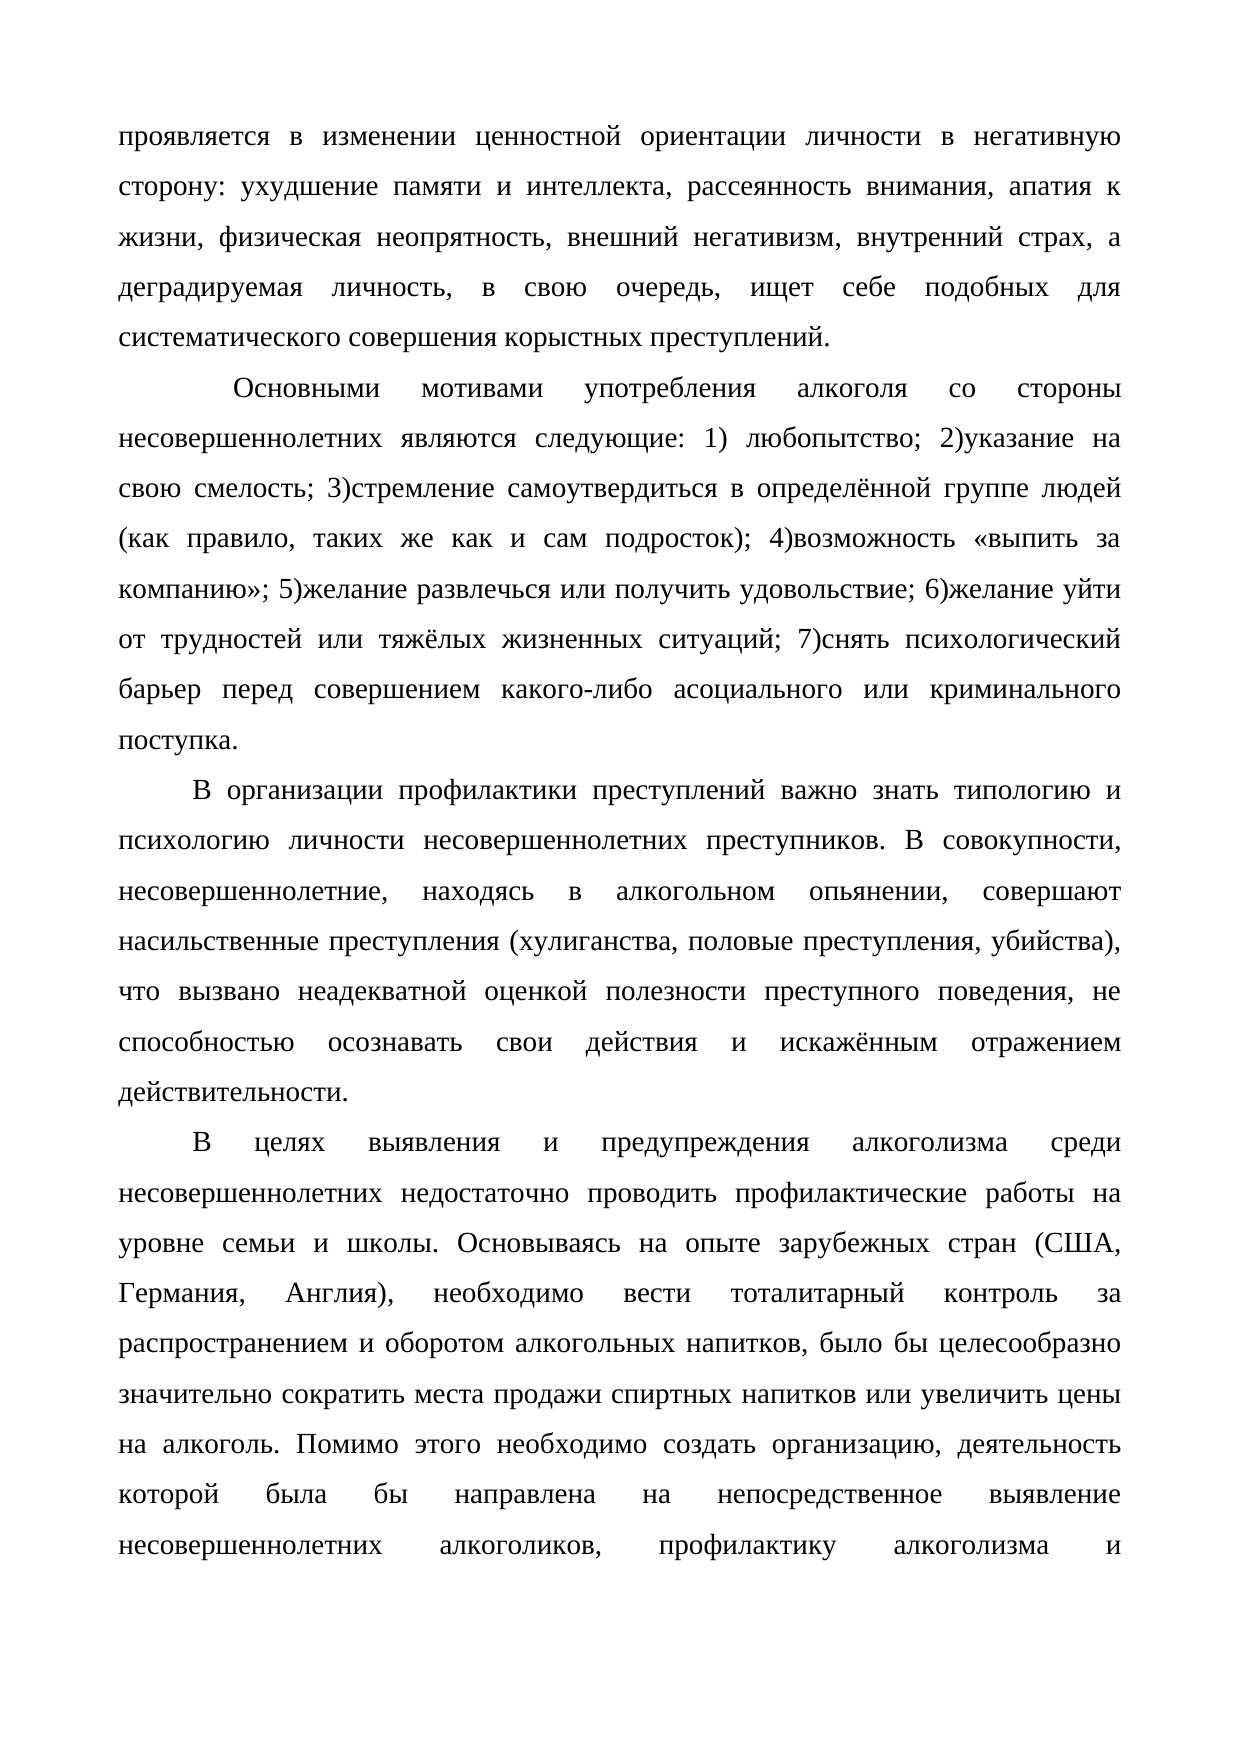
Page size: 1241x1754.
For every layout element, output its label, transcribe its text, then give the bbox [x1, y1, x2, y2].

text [118, 1124, 1122, 1560]
text Основными мотивами употребления алкоголя со стороны несовершеннолетних являются следующие: 1) любопытство; 2)указание на свою смелость; 3)стремление самоутвердиться в определённой группе людей (как правило, таких же как и сам подросток); 4)возможность «выпить за компанию»; 5)желание развлечься или получить удовольствие; 6)желание уйти от трудностей или тяжёлых жизненных ситуаций; 7)снять психологический барьер перед совершением какого-либо асоциального или криминального поступка. [118, 370, 1122, 755]
text В организации профилактики преступлений важно знать типологию и психологию личности несовершеннолетних преступников. В совокупности, несовершеннолетние, находясь в алкогольном опьянении, совершают насильственные преступления (хулиганства, половые преступления, убийства), что вызвано неадекватной оценкой полезности преступного поведения, не способностью осознавать свои действия и искажённым отражением действительности. [118, 772, 1122, 1108]
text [118, 118, 1122, 353]
